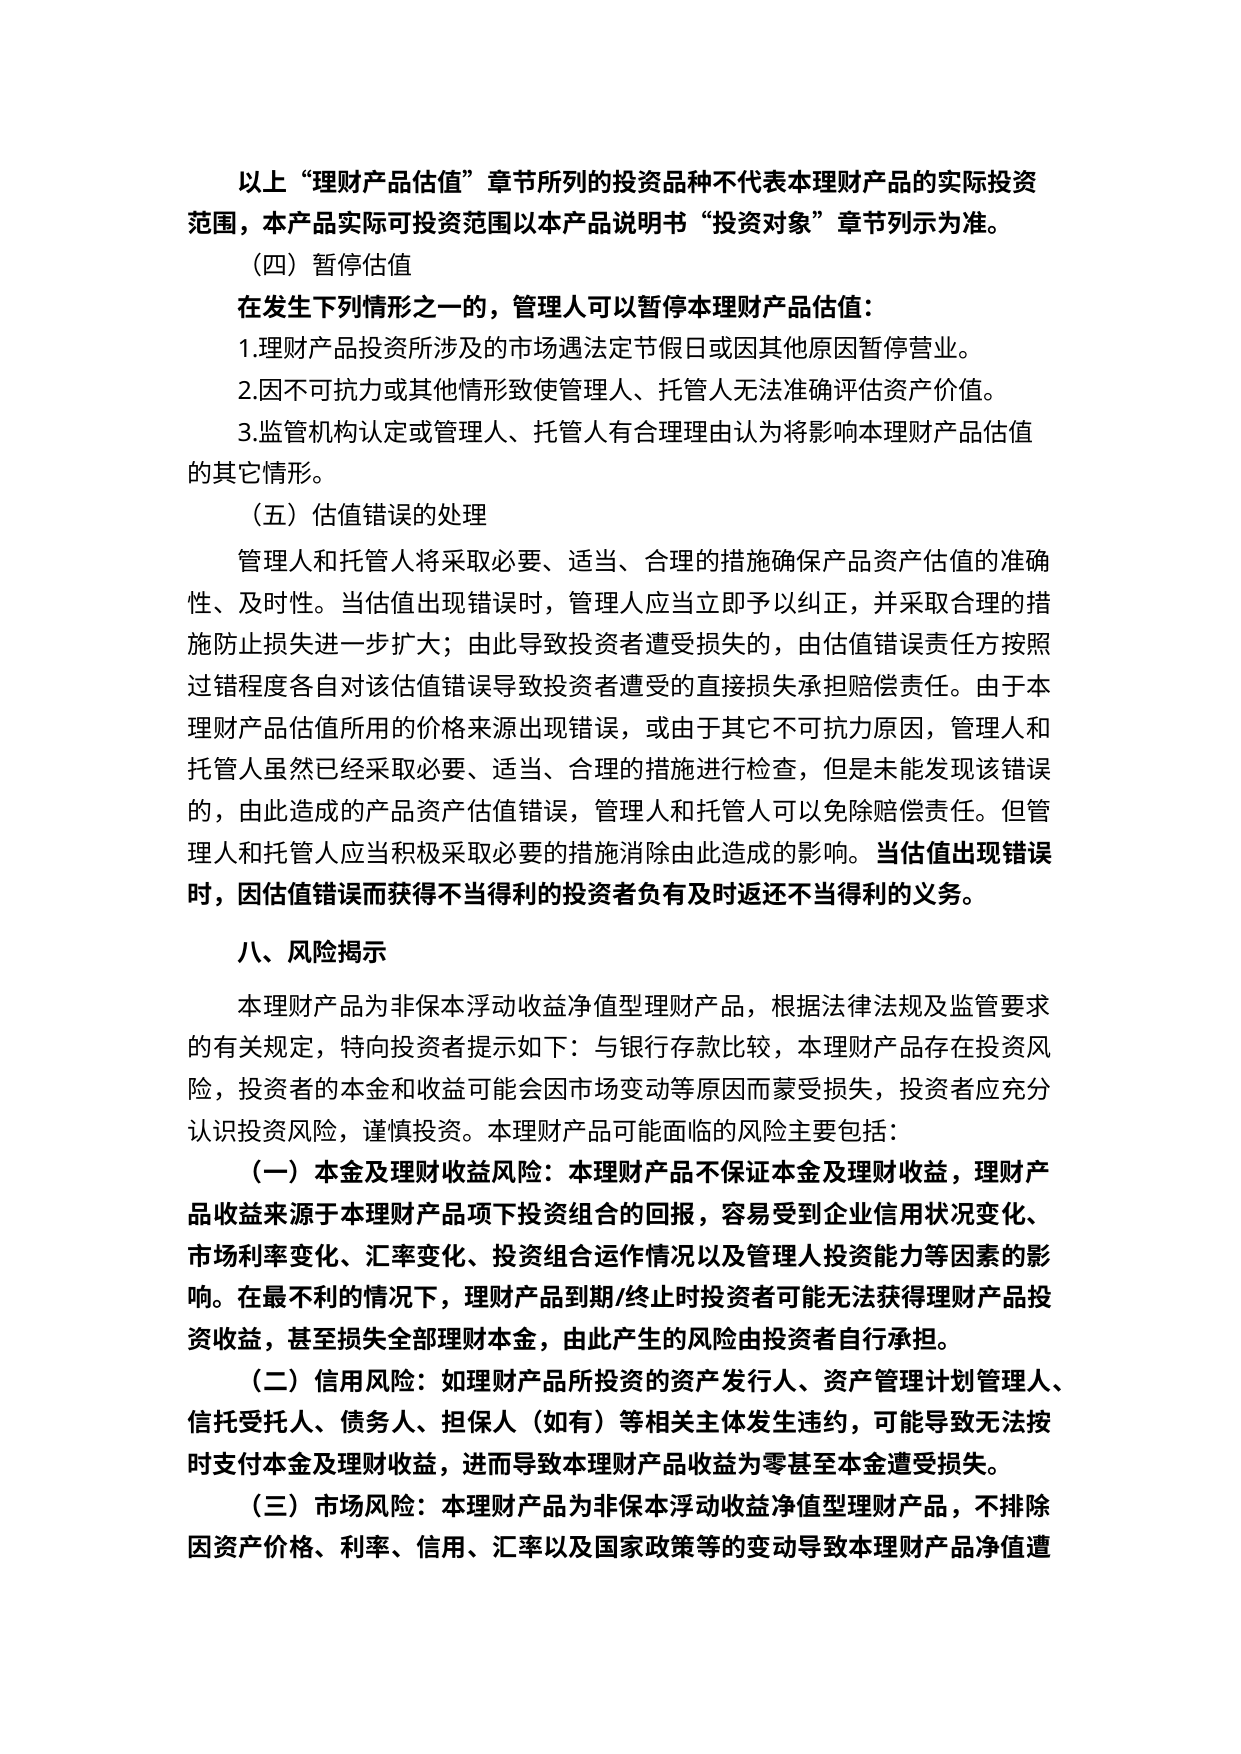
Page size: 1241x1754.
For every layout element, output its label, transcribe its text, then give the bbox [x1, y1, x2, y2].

text 1.理财产品投资所涉及的市场遇法定节假日或因其他原因暂停营业。 [187, 329, 1053, 365]
text 本理财产品为非保本浮动收益净值型理财产品，根据法律法规及监管要求的有关规定，特向投资者提示如下：与银行存款比较，本理财产品存在投资风险，投资者的本金和收益可能会因市场变动等原因而蒙受损失，投资者应充分认识投资风险，谨慎投资。本理财产品可能面临的风险主要包括： [187, 986, 1053, 1147]
text 八、风险揭示 [187, 928, 1053, 970]
text 在发生下列情形之一的，管理人可以暂停本理财产品估值： [187, 287, 1053, 323]
text （一）本金及理财收益风险：本理财产品不保证本金及理财收益，理财产品收益来源于本理财产品项下投资组合的回报，容易受到企业信用状况变化、市场利率变化、汇率变化、投资组合运作情况以及管理人投资能力等因素的影响。在最不利的情况下，理财产品到期/终止时投资者可能无法获得理财产品投资收益，甚至损失全部理财本金，由此产生的风险由投资者自行承担。 [187, 1153, 1053, 1356]
text （二）信用风险：如理财产品所投资的资产发行人、资产管理计划管理人、信托受托人、债务人、担保人（如有）等相关主体发生违约，可能导致无法按时支付本金及理财收益，进而导致本理财产品收益为零甚至本金遭受损失。 [187, 1361, 1053, 1481]
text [187, 1486, 1053, 1564]
text 3.监管机构认定或管理人、托管人有合理理由认为将影响本理财产品估值的其它情形。 [187, 412, 1053, 490]
text 管理人和托管人将采取必要、适当、合理的措施确保产品资产估值的准确性、及时性。当估值出现错误时，管理人应当立即予以纠正，并采取合理的措施防止损失进一步扩大；由此导致投资者遭受损失的，由估值错误责任方按照过错程度各自对该估值错误导致投资者遭受的直接损失承担赔偿责任。由于本理财产品估值所用的价格来源出现错误，或由于其它不可抗力原因，管理人和托管人虽然已经采取必要、适当、合理的措施进行检查，但是未能发现该错误的，由此造成的产品资产估值错误，管理人和托管人可以免除赔偿责任。但管理人和托管人应当积极采取必要的措施消除由此造成的影响。当估值出现错误时，因估值错误而获得不当得利的投资者负有及时返还不当得利的义务。 [187, 537, 1053, 912]
text 2.因不可抗力或其他情形致使管理人、托管人无法准确评估资产价值。 [187, 370, 1053, 407]
text （五）估值错误的处理 [187, 495, 1053, 532]
text 以上“理财产品估值”章节所列的投资品种不代表本理财产品的实际投资范围，本产品实际可投资范围以本产品说明书“投资对象”章节列示为准。 [187, 162, 1053, 240]
text （四）暂停估值 [187, 245, 1053, 282]
